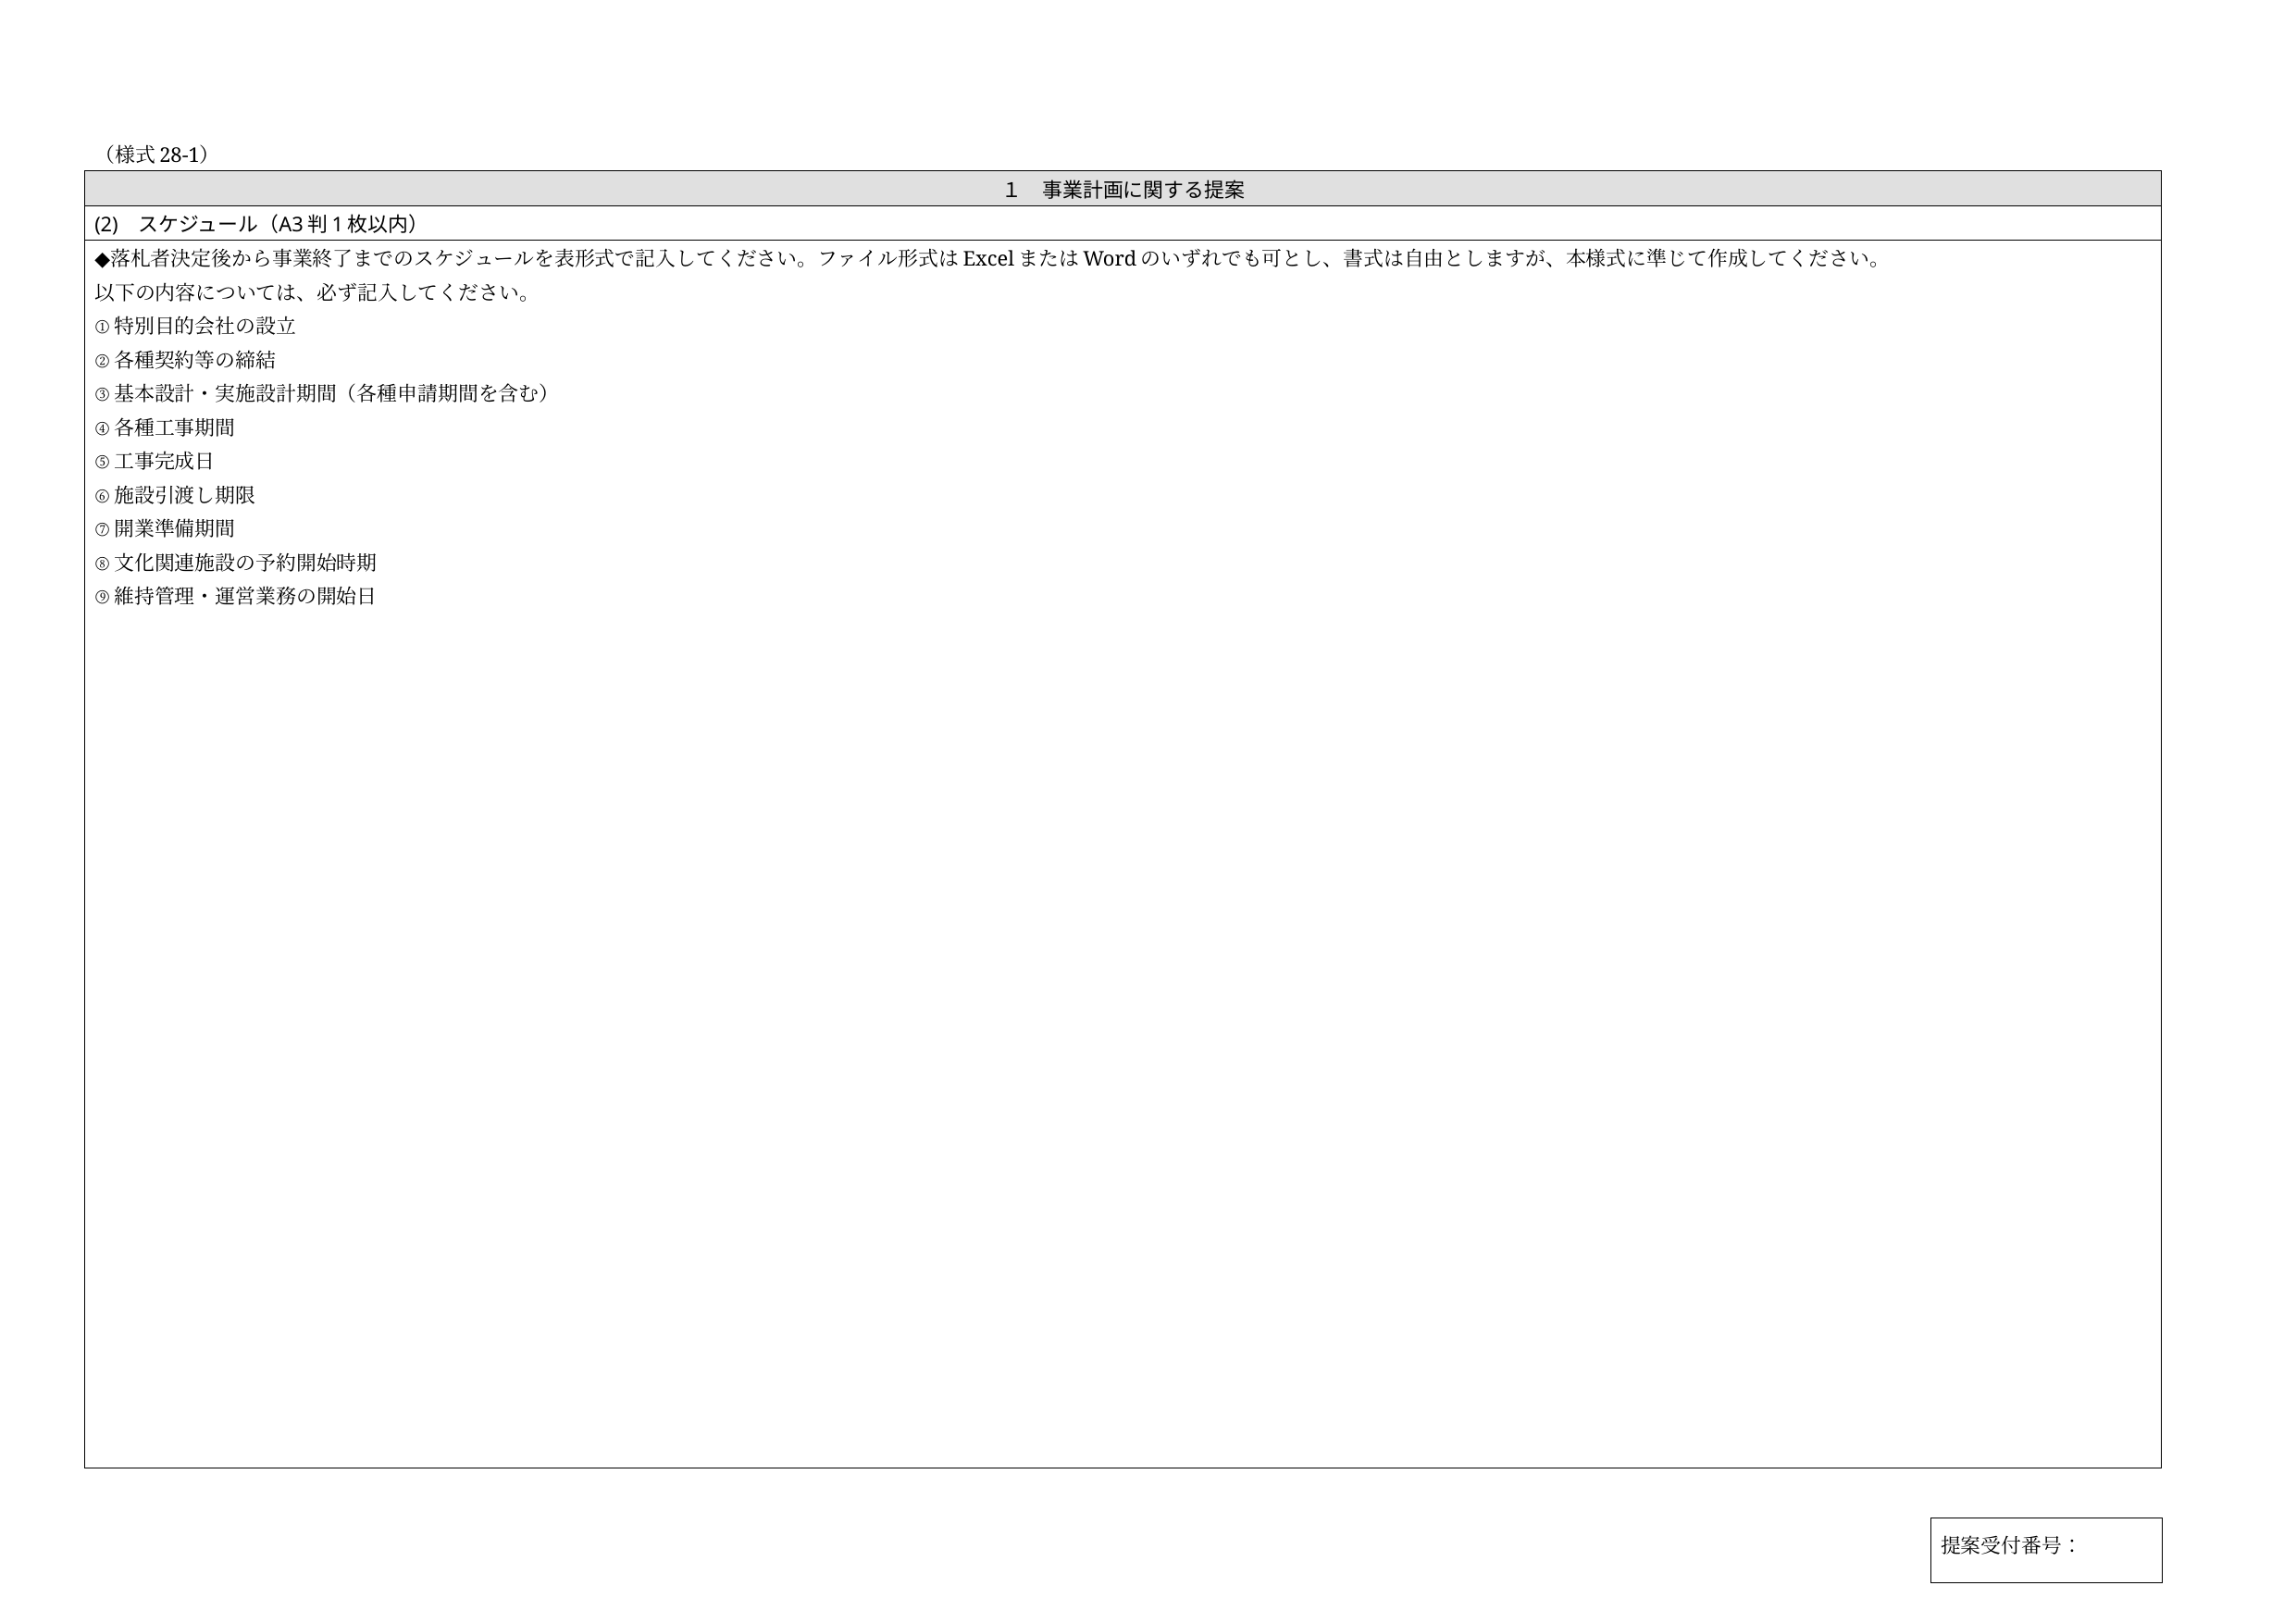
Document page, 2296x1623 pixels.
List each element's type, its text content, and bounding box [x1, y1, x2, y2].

table_cell ◆落札者決定後から事業終了までのスケジュールを表形式で記入してください。ファイル形式はExcelまたはWordのいずれでも可とし、書式は自由としますが、本様式に準じて作成してください。 以下の内容については、必ず記入してください。 ①特別目的会社の設立 ②各種契約等の締結 ③基本設計・実施設計期間（各種申請期間を含む） ④各種工事期間 ⑤工事完成日 ⑥施設引渡し期限 ⑦開業準備期間 ⑧文化関連施設の予約開始時期 ⑨維持管理・運営業務の開始日 [85, 241, 2161, 1468]
table_header １ 事業計画に関する提案 [85, 171, 2161, 205]
table_cell (2) スケジュール（A3判1枚以内） [85, 206, 2161, 240]
text （様式-1） [94, 137, 2163, 170]
